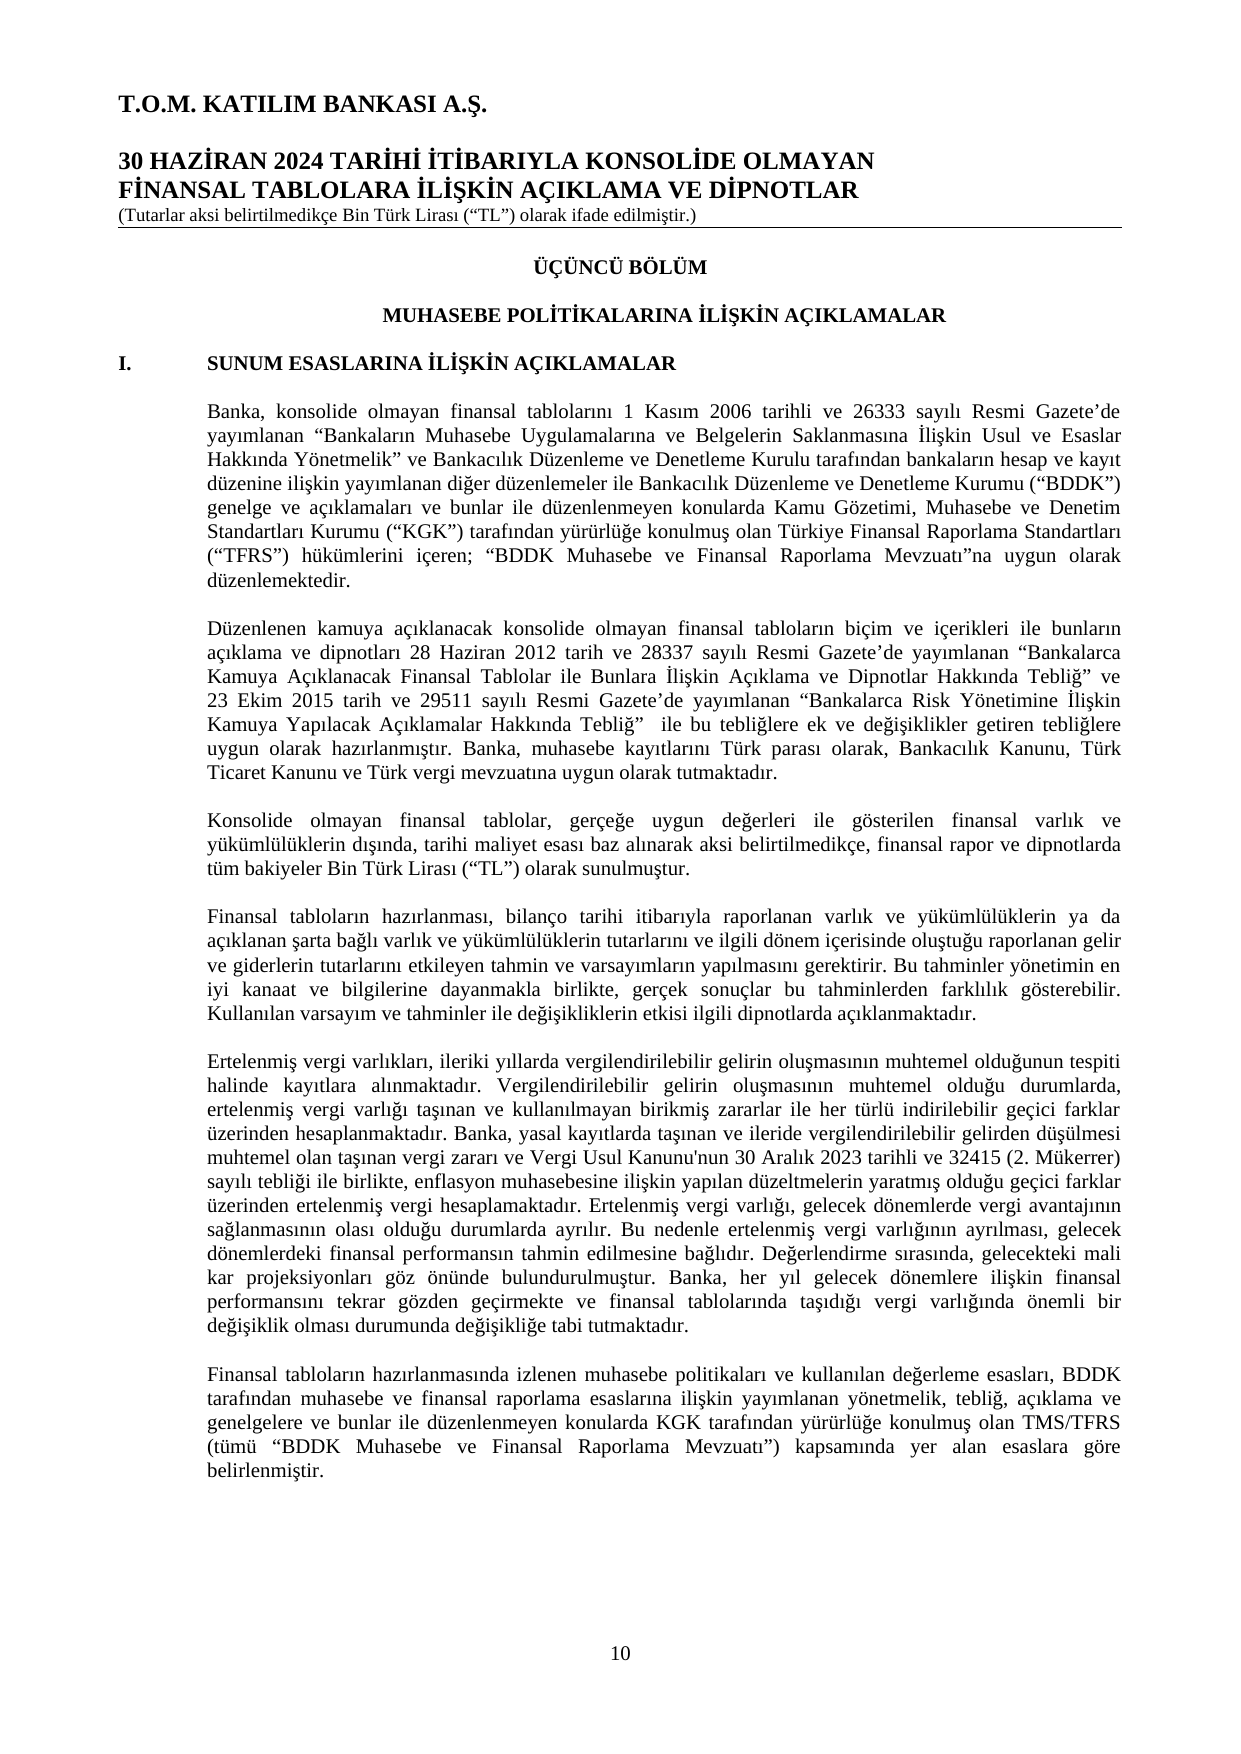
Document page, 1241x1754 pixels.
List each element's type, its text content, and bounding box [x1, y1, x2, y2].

text Finansal tabloların hazırlanmasında izlenen muhasebe politikaları ve kullanılan değerleme esasları, BDDK tarafından muhasebe ve finansal raporlama esaslarına ilişkin yayımlanan yönetmelik, tebliğ, açıklama ve genelgelere ve bunlar ile düzenlenmeyen konularda KGK tarafından yürürlüğe konulmuş olan TMS/TFRS (tümü “BDDK Muhasebe ve Finansal Raporlama Mevzuatı”) kapsamında yer alan esaslara göre belirlenmiştir. [207, 1362, 1122, 1482]
text Konsolide olmayan finansal tablolar, gerçeğe uygun değerleri ile gösterilen finansal varlık ve yükümlülüklerin dışında, tarihi maliyet esası baz alınarak aksi belirtilmedikçe, finansal rapor ve dipnotlarda tüm bakiyeler Bin Türk Lirası (“TL”) olarak sunulmuştur. [207, 808, 1122, 880]
text Banka, konsolide olmayan finansal tablolarını 1 Kasım 2006 tarihli ve 26333 sayılı Resmi Gazete’de yayımlanan “Bankaların Muhasebe Uygulamalarına ve Belgelerin Saklanmasına İlişkin Usul ve Esaslar Hakkında Yönetmelik” ve Bankacılık Düzenleme ve Denetleme Kurulu tarafından bankaların hesap ve kayıt düzenine ilişkin yayımlanan diğer düzenlemeler ile Bankacılık Düzenleme ve Denetleme Kurumu (“BDDK”) genelge ve açıklamaları ve bunlar ile düzenlenmeyen konularda Kamu Gözetimi, Muhasebe ve Denetim Standartları Kurumu (“KGK”) tarafından yürürlüğe konulmuş olan Türkiye Finansal Raporlama Standartları (“TFRS”) hükümlerini içeren; “BDDK Muhasebe ve Finansal Raporlama Mevzuatı”na uygun olarak düzenlemektedir. [207, 399, 1122, 592]
text Düzenlenen kamuya açıklanacak konsolide olmayan finansal tabloların biçim ve içerikleri ile bunların açıklama ve dipnotları 28 Haziran 2012 tarih ve 28337 sayılı Resmi Gazete’de yayımlanan “Bankalarca Kamuya Açıklanacak Finansal Tablolar ile Bunlara İlişkin Açıklama ve Dipnotlar Hakkında Tebliğ” ve 23 Ekim 2015 tarih ve 29511 sayılı Resmi Gazete’de yayımlanan “Bankalarca Risk Yönetimine İlişkin Kamuya Yapılacak Açıklamalar Hakkında Tebliğ” ile bu tebliğlere ek ve değişiklikler getiren tebliğlere uygun olarak hazırlanmıştır. Banka, muhasebe kayıtlarını Türk parası olarak, Bankacılık Kanunu, Türk Ticaret Kanunu ve Türk vergi mevzuatına uygun olarak tutmaktadır. [207, 616, 1122, 784]
text ÜÇÜNCÜ BÖLÜM [118, 255, 1122, 279]
text Finansal tabloların hazırlanması, bilanço tarihi itibarıyla raporlanan varlık ve yükümlülüklerin ya da açıklanan şarta bağlı varlık ve yükümlülüklerin tutarlarını ve ilgili dönem içerisinde oluştuğu raporlanan gelir ve giderlerin tutarlarını etkileyen tahmin ve varsayımların yapılmasını gerektirir. Bu tahminler yönetimin en iyi kanaat ve bilgilerine dayanmakla birlikte, gerçek sonuçlar bu tahminlerden farklılık gösterebilir. Kullanılan varsayım ve tahminler ile değişikliklerin etkisi ilgili dipnotlarda açıklanmaktadır. [207, 904, 1122, 1025]
text Ertelenmiş vergi varlıkları, ileriki yıllarda vergilendirilebilir gelirin oluşmasının muhtemel olduğunun tespiti halinde kayıtlara alınmaktadır. Vergilendirilebilir gelirin oluşmasının muhtemel olduğu durumlarda, ertelenmiş vergi varlığı taşınan ve kullanılmayan birikmiş zararlar ile her türlü indirilebilir geçici farklar üzerinden hesaplanmaktadır. Banka, yasal kayıtlarda taşınan ve ileride vergilendirilebilir gelirden düşülmesi muhtemel olan taşınan vergi zararı ve Vergi Usul Kanunu'nun 30 Aralık 2023 tarihli ve 32415 (2. Mükerrer) sayılı tebliği ile birlikte, enflasyon muhasebesine ilişkin yapılan düzeltmelerin yaratmış olduğu geçici farklar üzerinden ertelenmiş vergi hesaplamaktadır. Ertelenmiş vergi varlığı, gelecek dönemlerde vergi avantajının sağlanmasının olası olduğu durumlarda ayrılır. Bu nedenle ertelenmiş vergi varlığının ayrılması, gelecek dönemlerdeki finansal performansın tahmin edilmesine bağlıdır. Değerlendirme sırasında, gelecekteki mali kar projeksiyonları göz önünde bulundurulmuştur. Banka, her yıl gelecek dönemlere ilişkin finansal performansını tekrar gözden geçirmekte ve finansal tablolarında taşıdığı vergi varlığında önemli bir değişiklik olması durumunda değişikliğe tabi tutmaktadır. [207, 1049, 1122, 1337]
text MUHASEBE POLİTİKALARINA İLİŞKİN AÇIKLAMALAR [207, 303, 1122, 327]
text I. SUNUM ESASLARINA İLİŞKİN AÇIKLAMALAR [118, 351, 1122, 375]
